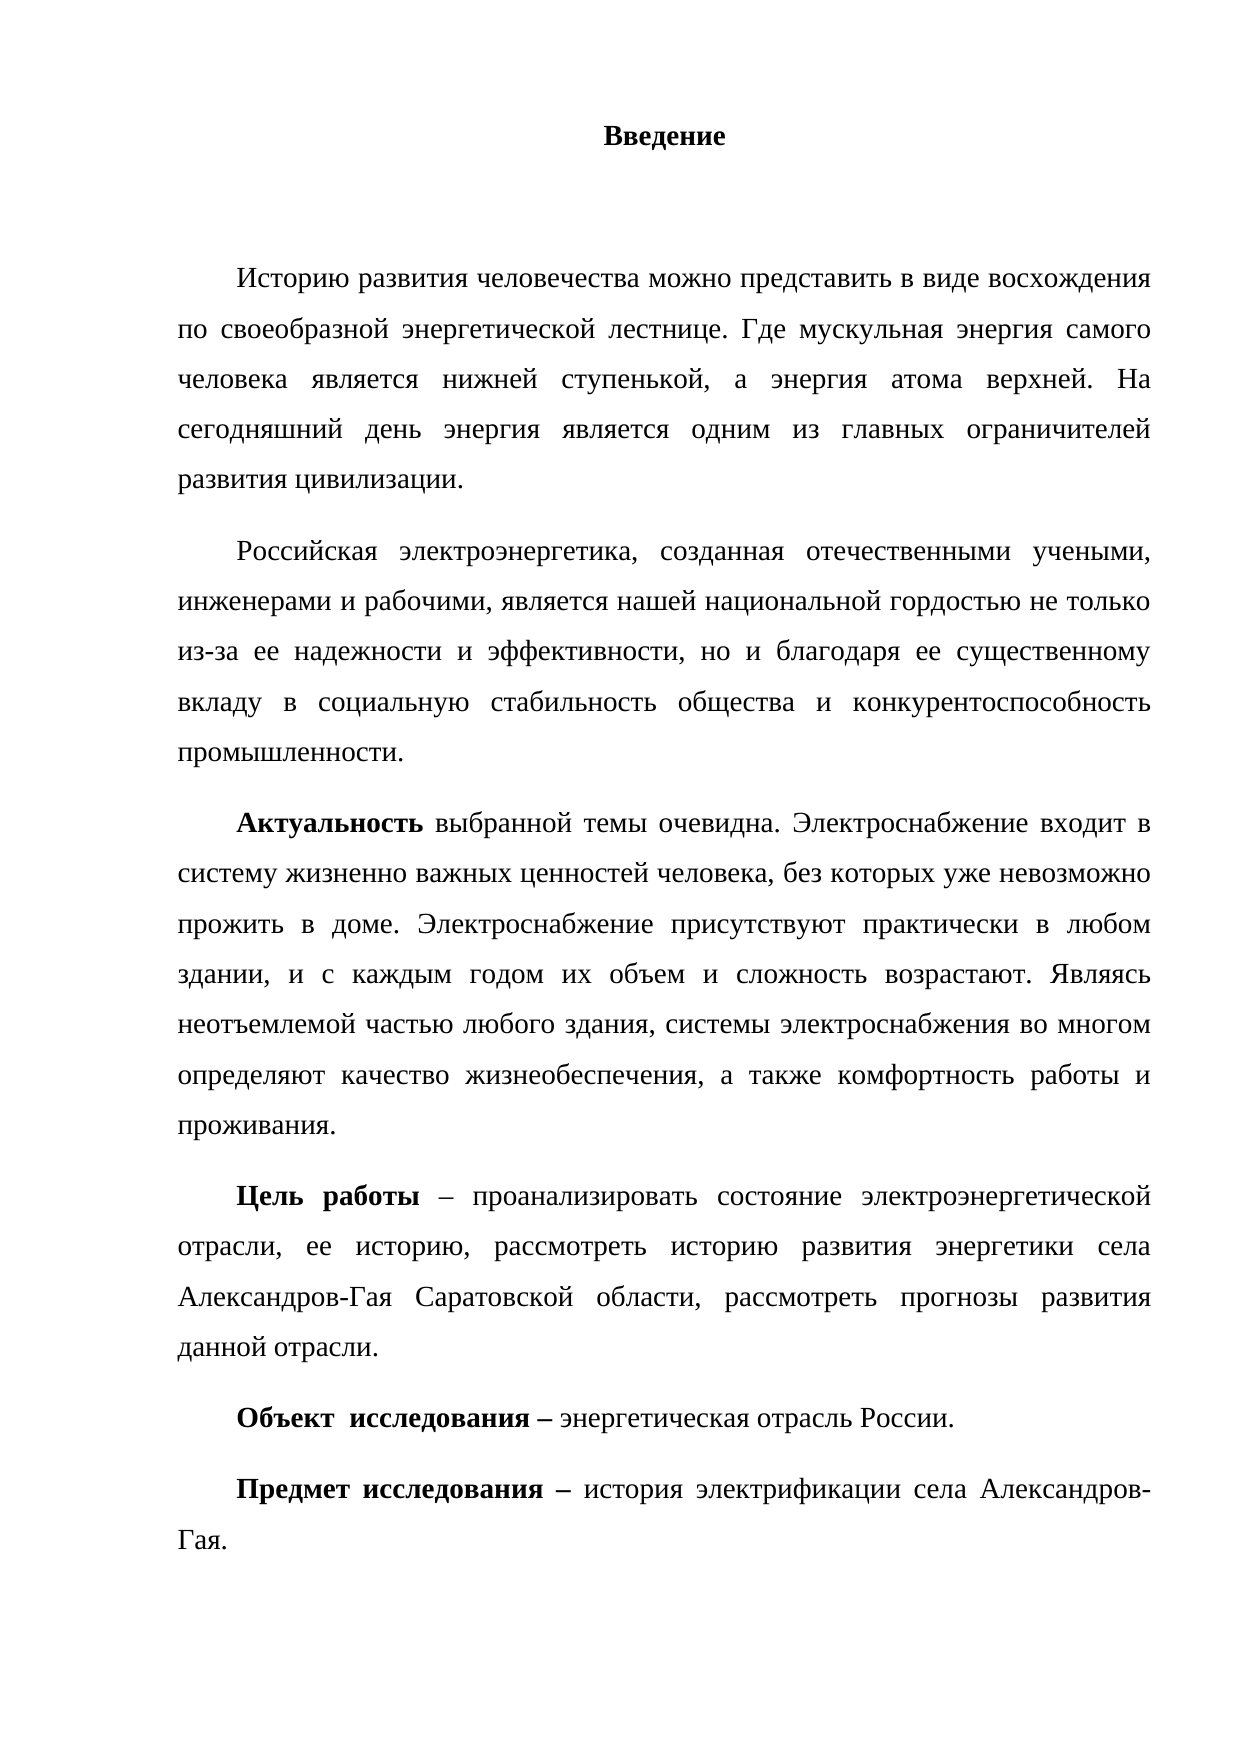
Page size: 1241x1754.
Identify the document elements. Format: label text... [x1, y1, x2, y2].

text Актуальность выбранной темы очевидна. Электроснабжение входит в систему жизненно важных ценностей человека, без которых уже невозможно прожить в доме. Электроснабжение присутствуют практически в любом здании, и с каждым годом их объем и сложность возрастают. Являясь неотъемлемой частью любого здания, системы электроснабжения во многом определяют качество жизнеобеспечения, а также комфортность работы и проживания. [177, 805, 1152, 1141]
text Историю развития человечества можно представить в виде восхождения по своеобразной энергетической лестнице. Где мускульная энергия самого человека является нижней ступенькой, а энергия атома верхней. На сегодняшний день энергия является одним из главных ограничителей развития цивилизации. [177, 260, 1152, 495]
text Предмет исследования – история электрификации села Александров-Гая. [177, 1471, 1152, 1555]
text Введение [177, 118, 1152, 152]
text Цель работы – проанализировать состояние электроэнергетической отрасли, ее историю, рассмотреть историю развития энергетики села Александров-Гая Саратовской области, рассмотреть прогнозы развития данной отрасли. [177, 1178, 1152, 1363]
text Объект исследования – энергетическая отрасль России. [177, 1400, 1152, 1434]
text Российская электроэнергетика, созданная отечественными учеными, инженерами и рабочими, является нашей национальной гордостью не только из-за ее надежности и эффективности, но и благодаря ее существенному вкладу в социальную стабильность общества и конкурентоспособность промышленности. [177, 533, 1152, 768]
